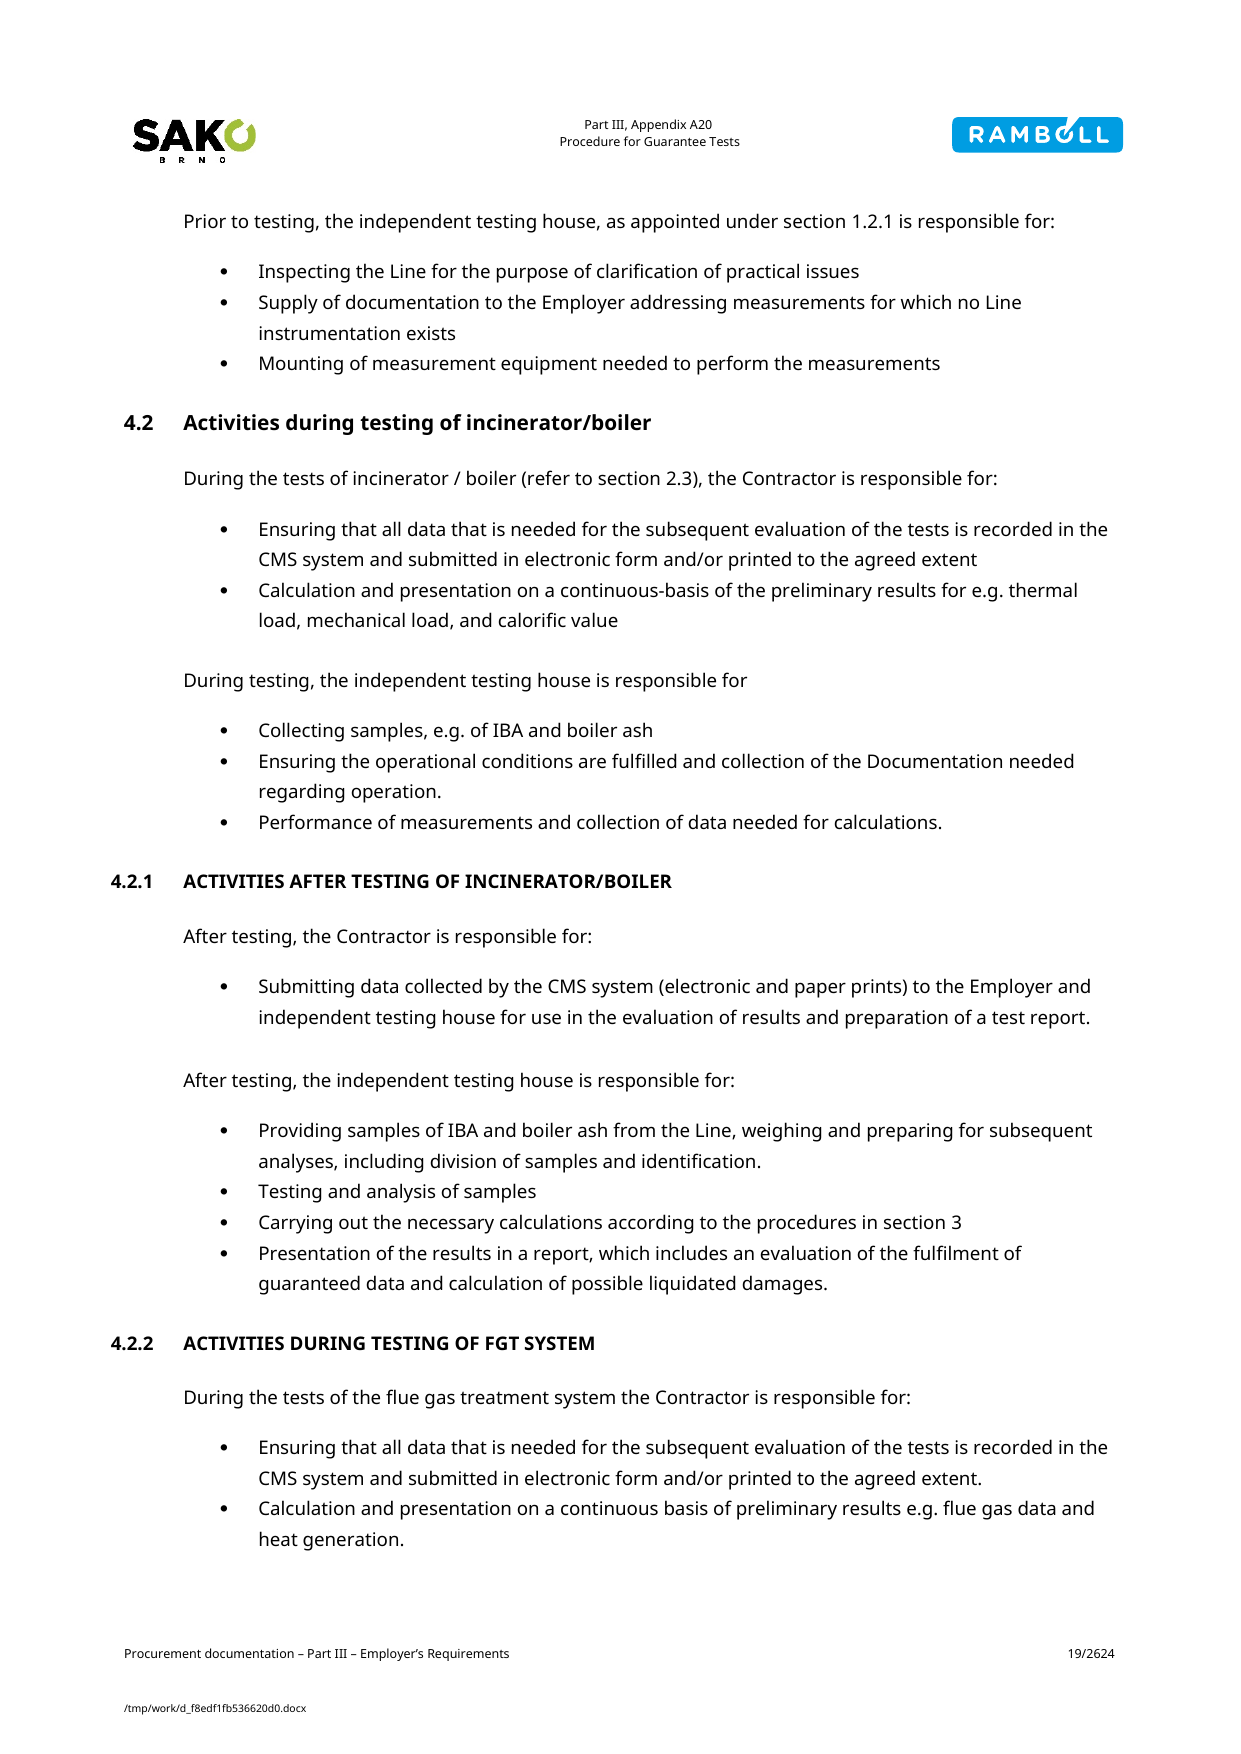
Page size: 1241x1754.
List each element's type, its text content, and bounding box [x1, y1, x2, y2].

list Collecting samples, e.g. of IBA and boiler ash [221, 718, 1116, 743]
text During the tests of incinerator / boiler (refer to section 2.3), the Contractor is responsible for: [183, 464, 1116, 491]
text During testing, the independent testing house is responsible for [183, 638, 1116, 693]
list Performance of measurements and collection of data needed for calculations. [221, 809, 1116, 835]
list Ensuring the operational conditions are fulfilled and collection of the Documentation needed regarding operation. [221, 748, 1116, 804]
list Testing and analysis of samples [221, 1179, 1116, 1204]
list Supply of documentation to the Employer addressing measurements for which no Line instrumentation exists [221, 289, 1116, 346]
subtitle Activities during testing of incinerator/boiler [153, 408, 1116, 437]
text After testing, the Contractor is responsible for: [183, 921, 1116, 948]
list Inspecting the Line for the purpose of clarification of practical issues [221, 259, 1116, 284]
text Prior to testing, the independent testing house, as appointed under section 1.2.1 is responsible for: [183, 207, 1116, 234]
list Calculation and presentation on a continuous basis of preliminary results e.g. flue gas data and heat generation. [221, 1496, 1116, 1552]
list Ensuring that all data that is needed for the subsequent evaluation of the tests is recorded in the CMS system and submitted in electronic form and/or printed to the agreed extent [221, 516, 1116, 572]
list Ensuring that all data that is needed for the subsequent evaluation of the tests is recorded in the CMS system and submitted in electronic form and/or printed to the agreed extent. [221, 1434, 1116, 1491]
list Carrying out the necessary calculations according to the procedures in section 3 [221, 1209, 1116, 1235]
picture [132, 119, 256, 163]
list Providing samples of IBA and boiler ash from the Line, weighing and preparing for subsequent analyses, including division of samples and identification. [221, 1117, 1116, 1173]
text During the tests of the flue gas treatment system the Contractor is responsible for: [183, 1382, 1116, 1409]
subtitle Activities during testing of FGT system [153, 1328, 1116, 1355]
list Submitting data collected by the CMS system (electronic and paper prints) to the Employer and independent testing house for use in the evaluation of results and preparation of a test report. [221, 973, 1116, 1029]
list Presentation of the results in a report, which includes an evaluation of the fulfilment of guaranteed data and calculation of possible liquidated damages. [221, 1240, 1116, 1296]
subtitle Activities after testing of incinerator/boiler [153, 867, 1116, 894]
list Calculation and presentation on a continuous-basis of the preliminary results for e.g. thermal load, mechanical load, and calorific value [221, 577, 1116, 633]
list Mounting of measurement equipment needed to perform the measurements [221, 351, 1116, 376]
text After testing, the independent testing house is responsible for: [183, 1065, 1116, 1092]
